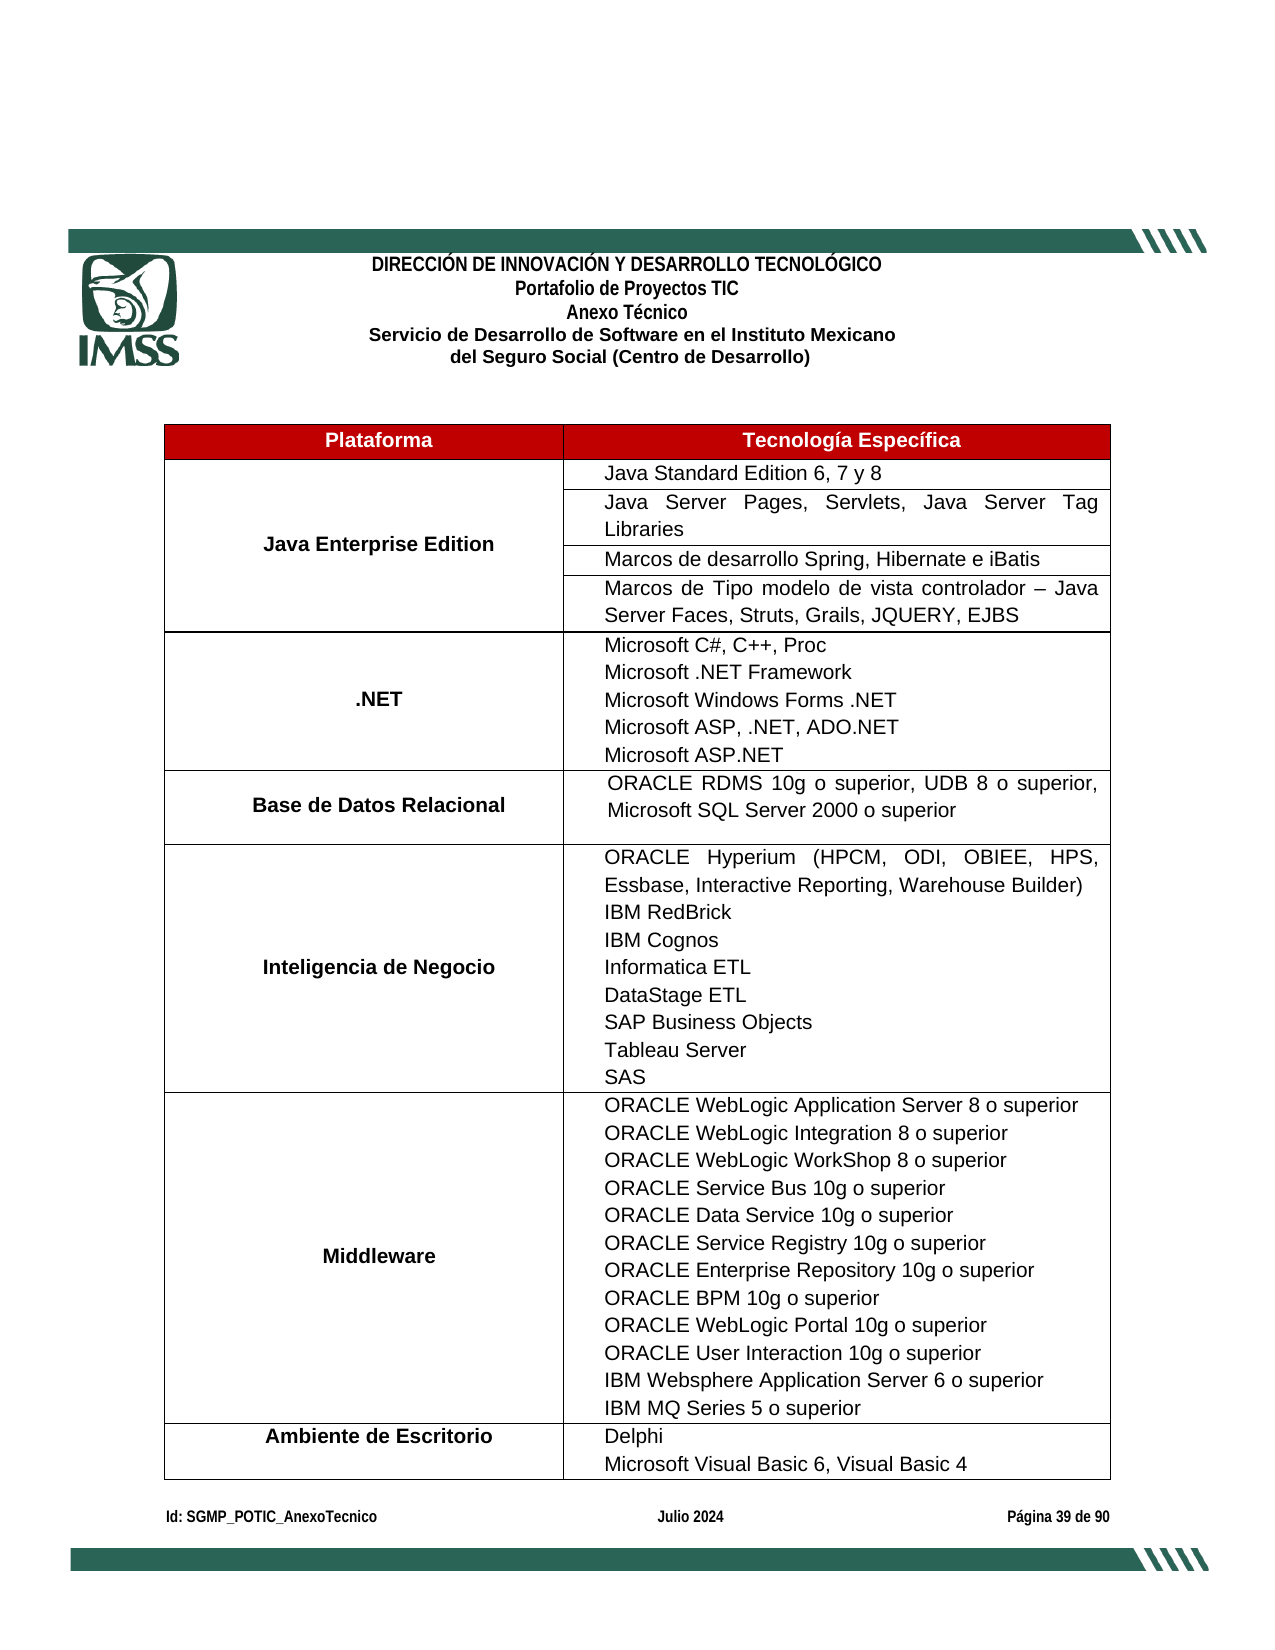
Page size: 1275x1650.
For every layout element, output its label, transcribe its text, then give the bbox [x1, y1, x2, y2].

table_cell Microsoft C#, C++, Proc Microsoft .NET Framework Microsoft Windows Forms .NET Microsoft ASP, .NET, ADO.NET Microsoft ASP.NET [564, 633, 1110, 769]
table_cell .NET [165, 633, 563, 769]
table_cell Java Standard Edition 6, 7 y 8 [564, 460, 1110, 488]
table_cell Inteligencia de Negocio [165, 845, 563, 1092]
picture [68, 229, 1207, 366]
table_cell ORACLE RDMS 10g o superior, UDB 8 o superior, Microsoft SQL Server 2000 o superior [564, 771, 1110, 844]
table_cell Java Server Pages, Servlets, Java Server Tag Libraries [564, 490, 1110, 545]
table_cell Base de Datos Relacional [165, 771, 563, 844]
table_cell Ambiente de Escritorio [165, 1424, 563, 1479]
table_header Plataforma [165, 425, 563, 459]
table_cell Marcos de Tipo modelo de vista controlador – Java Server Faces, Struts, Grails, JQUERY, EJBS [564, 576, 1110, 631]
table_header Tecnología Específica [564, 425, 1110, 459]
table_cell Middleware [165, 1093, 563, 1423]
table_cell ORACLE Hyperium (HPCM, ODI, OBIEE, HPS, Essbase, Interactive Reporting, Warehouse Builder) IBM RedBrick IBM Cognos Informatica ETL DataStage ETL SAP Business Objects Tableau Server SAS [564, 845, 1110, 1092]
table_cell Marcos de desarrollo Spring, Hibernate e iBatis [564, 546, 1110, 574]
table_cell ORACLE WebLogic Application Server 8 o superior ORACLE WebLogic Integration 8 o superior ORACLE WebLogic WorkShop 8 o superior ORACLE Service Bus 10g o superior ORACLE Data Service 10g o superior ORACLE Service Registry 10g o superior ORACLE Enterprise Repository 10g o superior ORACLE BPM 10g o superior ORACLE WebLogic Portal 10g o superior ORACLE User Interaction 10g o superior IBM Websphere Application Server 6 o superior IBM MQ Series 5 o superior [564, 1093, 1110, 1423]
table_cell Java Enterprise Edition [165, 460, 563, 631]
picture [70, 1548, 1209, 1571]
